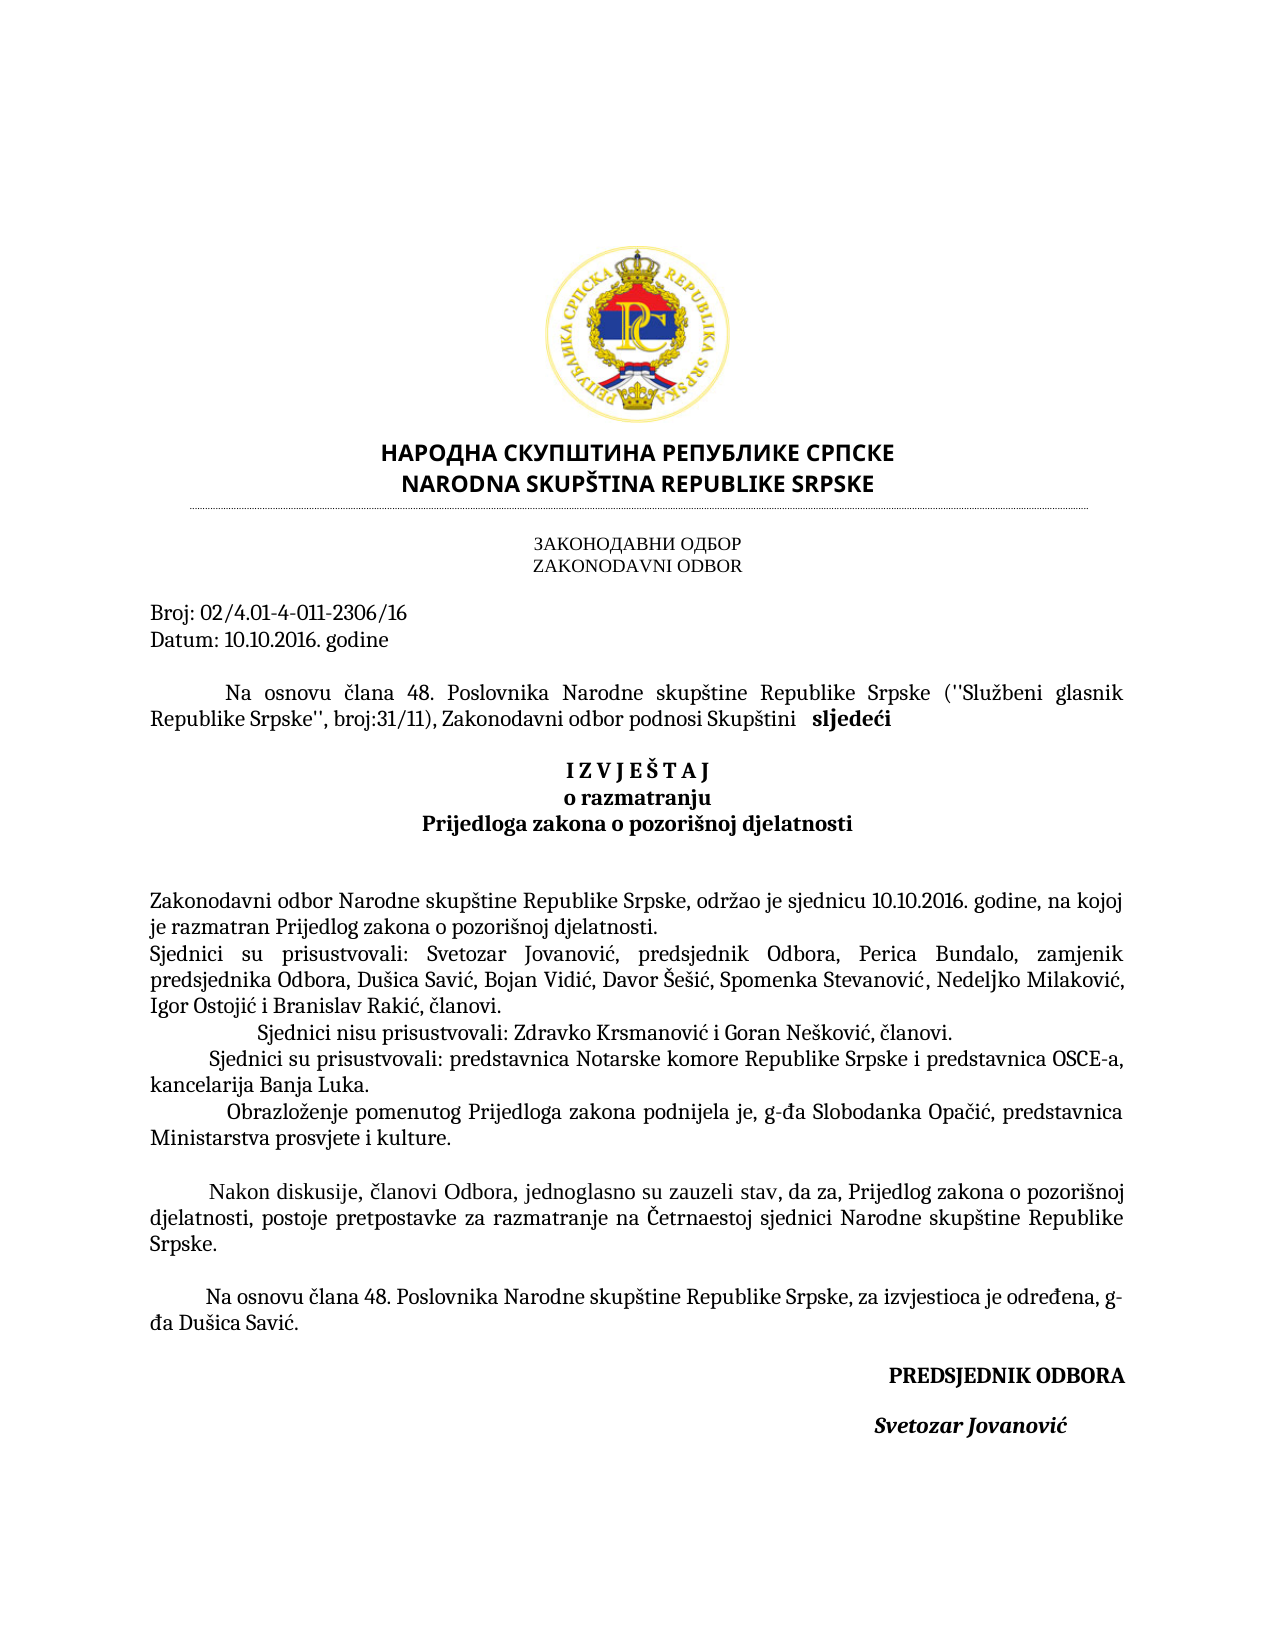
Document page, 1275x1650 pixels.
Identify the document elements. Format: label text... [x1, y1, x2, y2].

text Na osnovu člana 48. Poslovnika Narodne skupštine Republike Srpske (''Službeni glasnik Republike Srpske'', broj:31/11), Zakonodavni odbor podnosi Skupštini slјedeći [150, 679, 1125, 732]
text Zakonodavni odbor Narodne skupštine Republike Srpske, održao je sjednicu 10.10.2016. godine, na kojoj je razmatran Prijedlog zakona o pozorišnoj djelatnosti. [150, 837, 1125, 941]
text PREDSJEDNIK ODBORA [150, 1363, 1125, 1389]
text Svetozar Jovanović [150, 1413, 1125, 1440]
text o razmatranju [150, 785, 1125, 811]
text Prijedloga zakona o pozorišnoj djelatnosti [150, 811, 1125, 837]
text Nakon diskusije, članovi Odbora, jednoglasno su zauzeli stav, da za, Prijedlog zakona o pozorišnoj djelatnosti, postoje pretpostavke za razmatranje na Četrnaestoj sjednici Narodne skupštine Republike Srpske. [150, 1178, 1125, 1257]
text I Z V J E Š T A J [150, 758, 1125, 785]
text Sjednici su prisustvovali: predstavnica Notarske komore Republike Srpske i predstavnica OSCE-a, kancelarija Banja Luka. [150, 1046, 1125, 1099]
text НАРОДНА СКУПШТИНА РЕПУБЛИКЕ СРПСКЕ [150, 437, 1125, 468]
text Sjednici nisu prisustvovali: Zdravko Krsmanović i Goran Nešković, članovi. [150, 1019, 1125, 1046]
text Sjednici su prisustvovali: Svetozar Jovanović, predsjednik Odbora, Perica Bundalo, zamjenik predsjednika Odbora, Dušica Savić, Bojan Vidić, Davor Šešić, Spomenka Stevanović, Nedelјko Milaković, Igor Ostojić i Branislav Rakić, članovi. [150, 941, 1125, 1019]
text Obrazloženje pomenutog Prijedloga zakona podnijela je, g-đa Slobodanka Opačić, predstavnica Ministarstva prosvjete i kulture. [150, 1099, 1125, 1151]
text NARODNA SKUPŠTINA REPUBLIKE SRPSKE [150, 468, 1125, 499]
text Broj: 02/4.01-4-011-2306/16 [150, 600, 1125, 627]
text Datum: 10.10.2016. godine [150, 627, 1125, 653]
text ЗАКОНОДАВНИ ОДБОР [150, 533, 1125, 554]
text ZAKONODAVNI ODBOR [150, 554, 1125, 576]
text Na osnovu člana 48. Poslovnika Narodne skupštine Republike Srpske, za izvjestioca je određena, g-đa Dušica Savić. [150, 1284, 1125, 1337]
